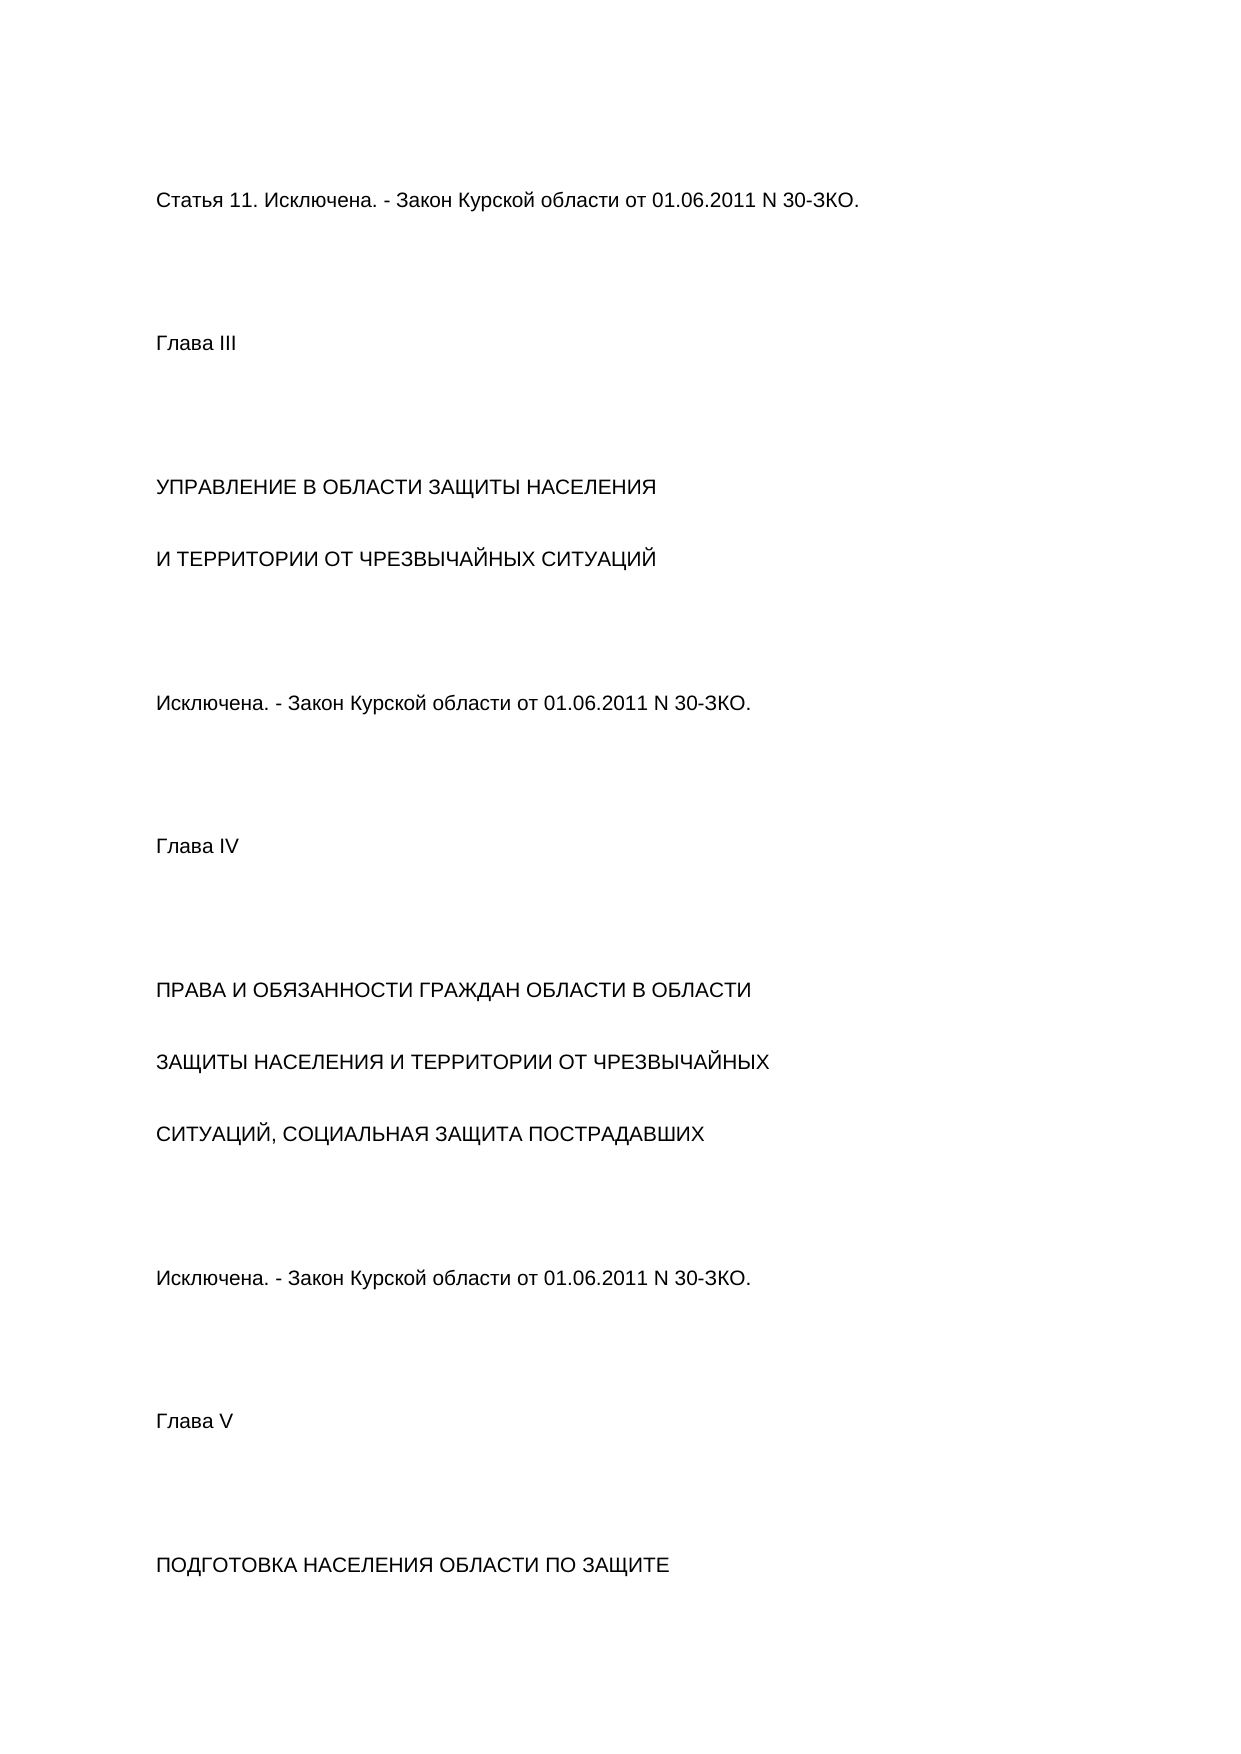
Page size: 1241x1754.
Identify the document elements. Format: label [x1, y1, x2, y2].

table_cell [140, 150, 1078, 1577]
